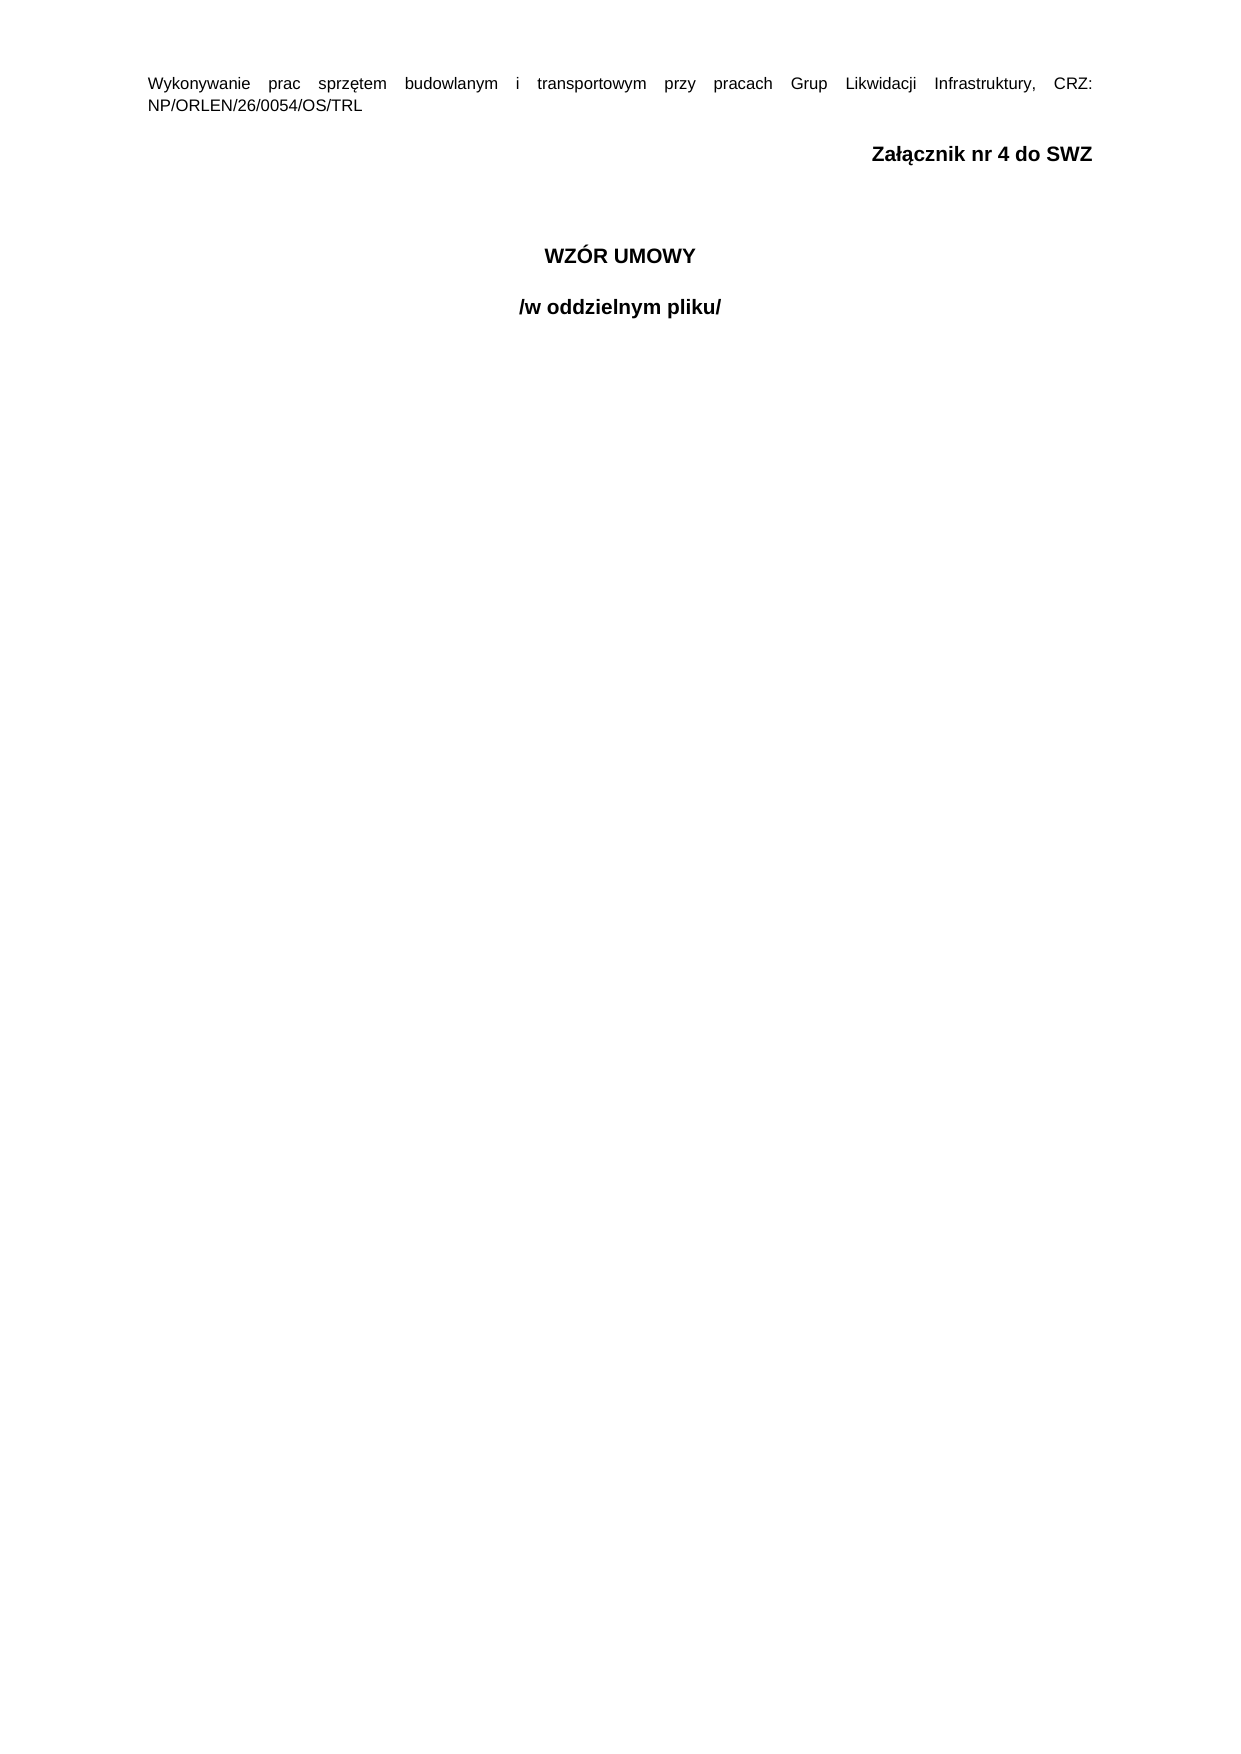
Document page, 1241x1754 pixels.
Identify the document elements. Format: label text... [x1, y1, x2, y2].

text /w oddzielnym pliku/ [148, 294, 1093, 318]
text Załącznik nr 4 do SWZ [148, 142, 1093, 166]
text WZÓR UMOWY [148, 244, 1093, 268]
